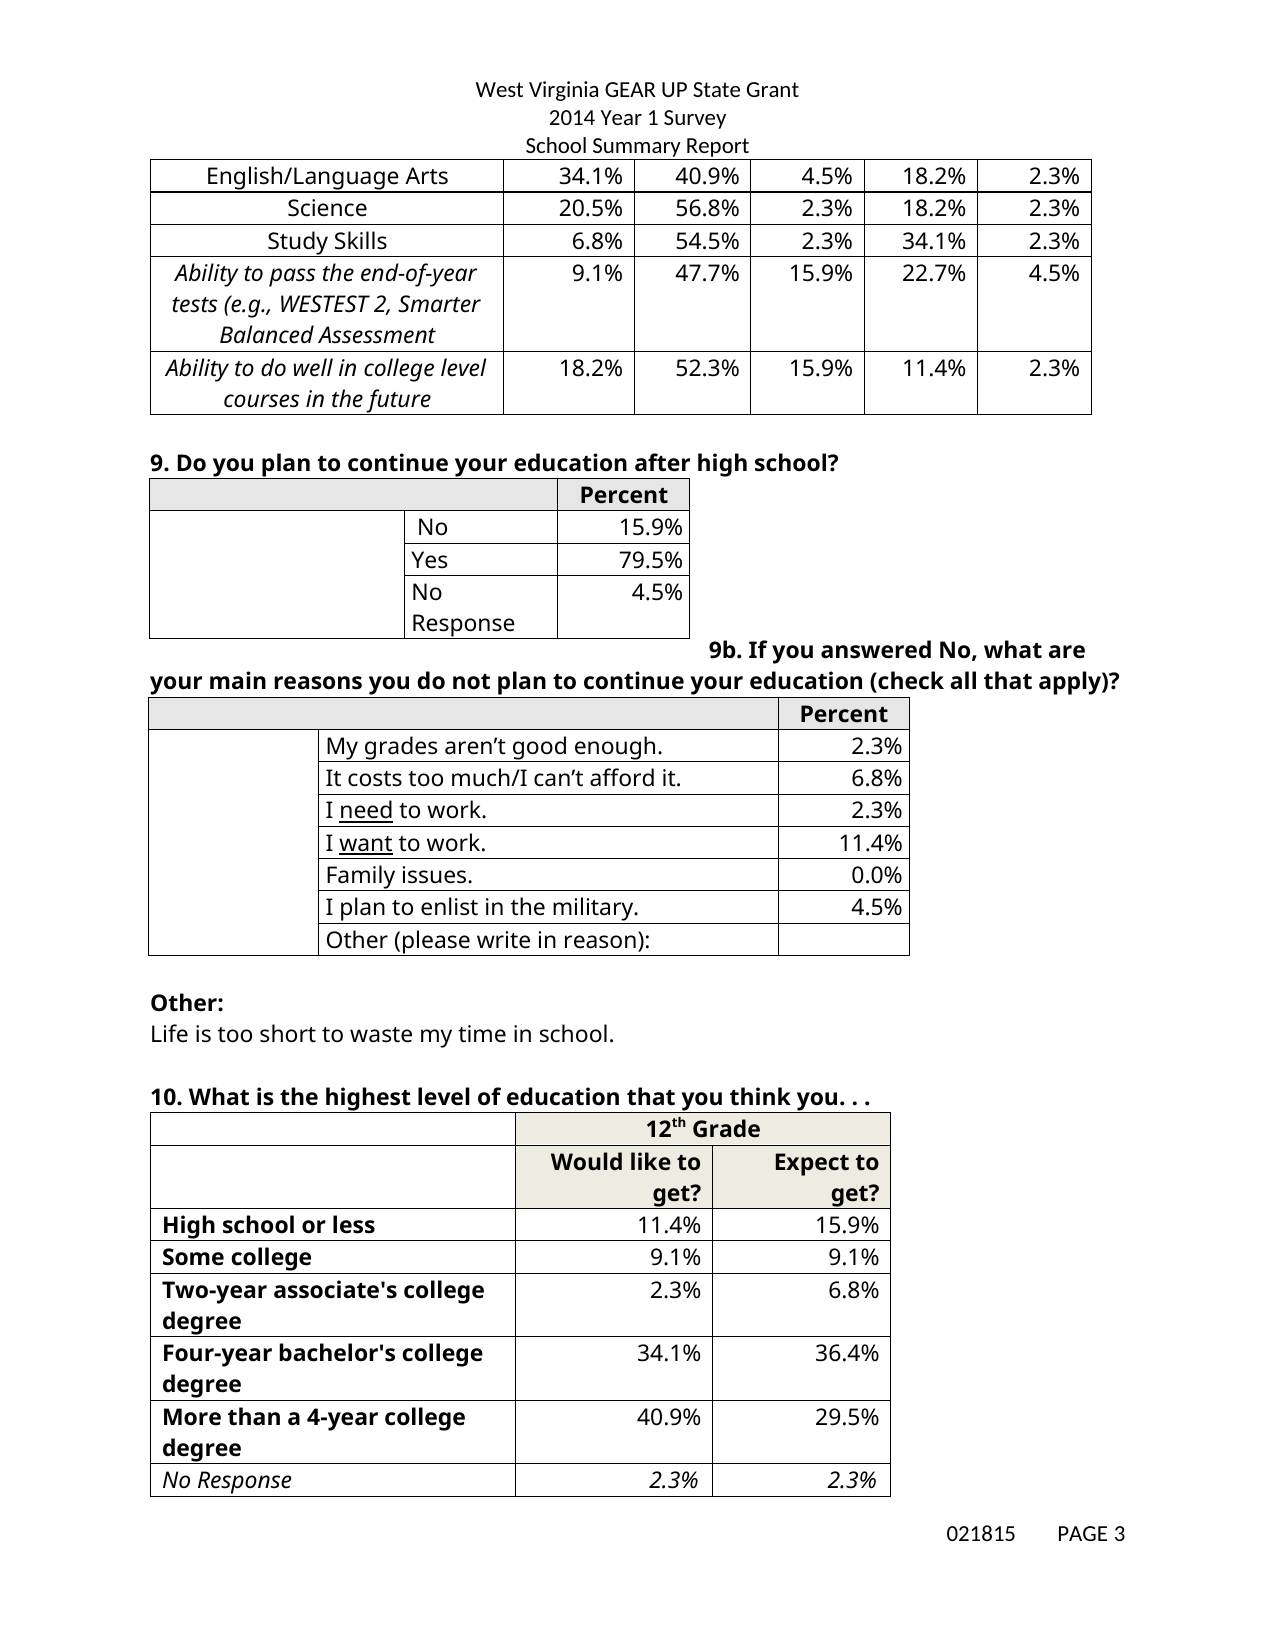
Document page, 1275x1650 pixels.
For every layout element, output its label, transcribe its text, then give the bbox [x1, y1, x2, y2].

table_cell 2.3% [516, 1274, 712, 1336]
text 9. Do you plan to continue your education after high school? [150, 447, 1125, 478]
table_cell Ability to pass the end-of-year tests (e.g., WESTEST 2, Smarter Balanced Assessment [151, 257, 503, 351]
table_cell More than a 4-year college degree [151, 1401, 515, 1463]
table_cell Four-year bachelor's college degree [151, 1337, 515, 1400]
table_cell Study Skills [151, 225, 503, 256]
table_cell 2.3% [779, 795, 909, 826]
table_cell 4.5% [558, 576, 689, 638]
table_header Percent [779, 698, 909, 729]
table_cell 18.2% [865, 160, 977, 191]
table_cell Expect to get? [713, 1146, 890, 1208]
table_cell 34.1% [516, 1337, 712, 1400]
table_cell 11.4% [779, 827, 909, 858]
table_cell High school or less [151, 1209, 515, 1240]
table_cell [149, 730, 318, 955]
table_cell 18.2% [865, 193, 977, 224]
table_cell 6.8% [779, 762, 909, 793]
table_header 12th Grade [516, 1113, 890, 1144]
table_cell 22.7% [865, 257, 977, 351]
table_cell 40.9% [516, 1401, 712, 1463]
table_cell 6.8% [713, 1274, 890, 1336]
table_cell 47.7% [635, 257, 750, 351]
table_cell 56.8% [635, 193, 750, 224]
table_cell 2.3% [751, 225, 864, 256]
table_cell 4.5% [751, 160, 864, 191]
table_cell 9.1% [504, 257, 634, 351]
table_header [150, 479, 557, 510]
table_cell 6.8% [504, 225, 634, 256]
table_cell 15.9% [751, 352, 864, 414]
table_cell 36.4% [713, 1337, 890, 1400]
table_cell 15.9% [751, 257, 864, 351]
table_cell 2.3% [516, 1464, 712, 1496]
table_cell [151, 1146, 515, 1208]
table_cell I plan to enlist in the military. [319, 891, 778, 923]
table_cell No [405, 511, 557, 542]
table_cell 40.9% [635, 160, 750, 191]
table_cell 2.3% [713, 1464, 890, 1496]
table_cell 11.4% [865, 352, 977, 414]
table_cell 4.5% [978, 257, 1091, 351]
table_cell 54.5% [635, 225, 750, 256]
table_cell Family issues. [319, 859, 778, 890]
table_cell 52.3% [635, 352, 750, 414]
table_cell Some college [151, 1241, 515, 1273]
table_cell Other (please write in reason): [319, 924, 778, 955]
table_cell No Response [405, 576, 557, 638]
table_cell Science [151, 193, 503, 224]
table_cell 15.9% [558, 511, 689, 542]
table_cell 29.5% [713, 1401, 890, 1463]
table_cell It costs too much/I can’t afford it. [319, 762, 778, 793]
table_cell 2.3% [978, 352, 1091, 414]
table_cell 9.1% [516, 1241, 712, 1273]
table_cell 34.1% [504, 160, 634, 191]
table_cell [150, 511, 404, 638]
table_cell 0.0% [779, 859, 909, 890]
table_cell 2.3% [751, 193, 864, 224]
table_cell 2.3% [978, 160, 1091, 191]
table_cell My grades aren’t good enough. [319, 730, 778, 761]
table_cell 11.4% [516, 1209, 712, 1240]
text Other: [150, 987, 1125, 1018]
text 9b. If you answered No, what are your main reasons you do not plan to continue your education (check all that apply)? [150, 634, 1125, 697]
text 10. What is the highest level of education that you think you. . . [150, 1081, 1125, 1112]
table_header [151, 1113, 515, 1144]
table_cell I want to work. [319, 827, 778, 858]
table_header Percent [558, 479, 689, 510]
table_cell 2.3% [978, 193, 1091, 224]
table_cell 2.3% [978, 225, 1091, 256]
table_cell Would like to get? [516, 1146, 712, 1208]
table_cell 2.3% [779, 730, 909, 761]
table_cell 9.1% [713, 1241, 890, 1273]
table_cell No Response [151, 1464, 515, 1496]
table_cell Two-year associate's college degree [151, 1274, 515, 1336]
table_cell 15.9% [713, 1209, 890, 1240]
table_cell English/Language Arts [151, 160, 503, 191]
table_cell 79.5% [558, 544, 689, 575]
table_header [149, 698, 778, 729]
table_cell [779, 924, 909, 955]
table_cell I need to work. [319, 795, 778, 826]
table_cell 34.1% [865, 225, 977, 256]
table_cell Ability to do well in college level courses in the future [151, 352, 503, 414]
table_cell 20.5% [504, 193, 634, 224]
table_cell 4.5% [779, 891, 909, 923]
table_cell Yes [405, 544, 557, 575]
text Life is too short to waste my time in school. [150, 1018, 1125, 1050]
table_cell 18.2% [504, 352, 634, 414]
